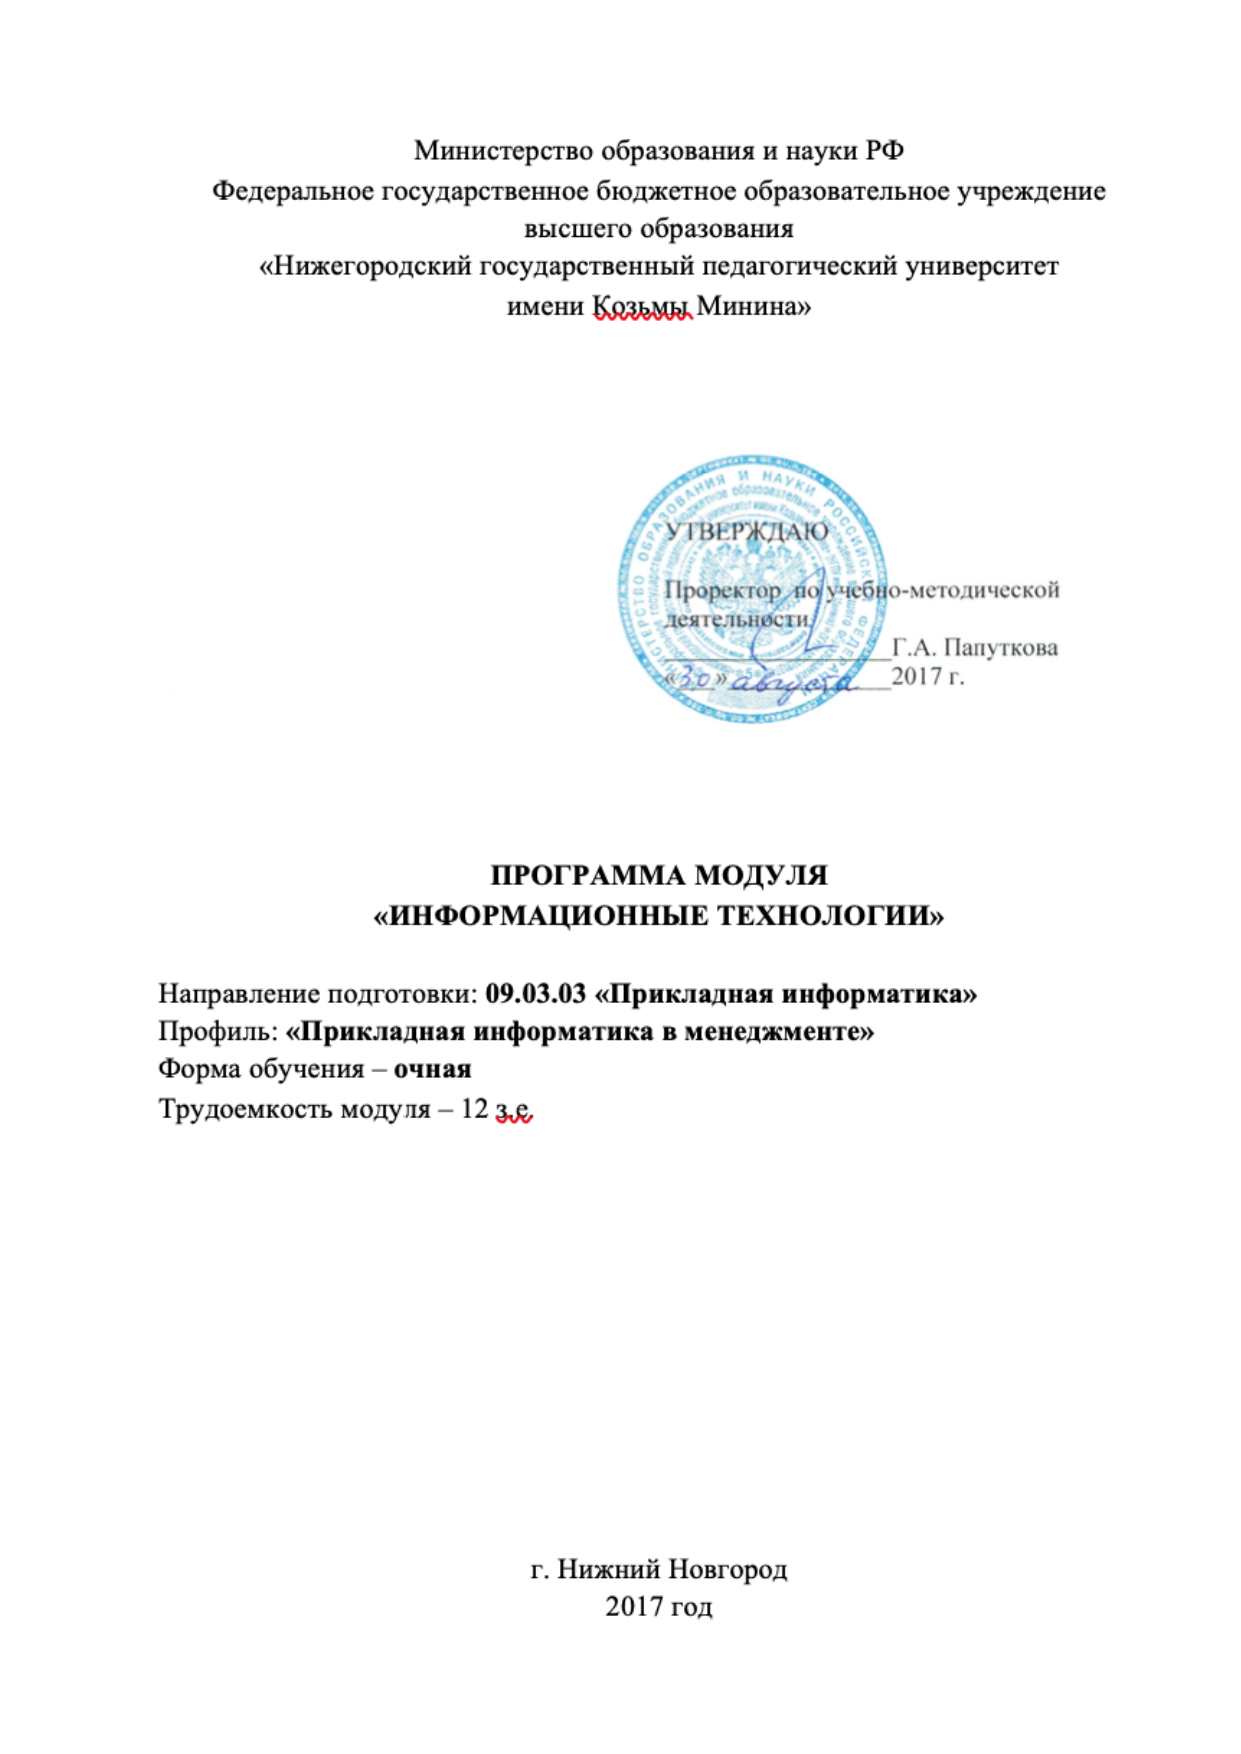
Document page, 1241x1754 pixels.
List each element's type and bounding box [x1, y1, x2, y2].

picture [147, 118, 1144, 1636]
